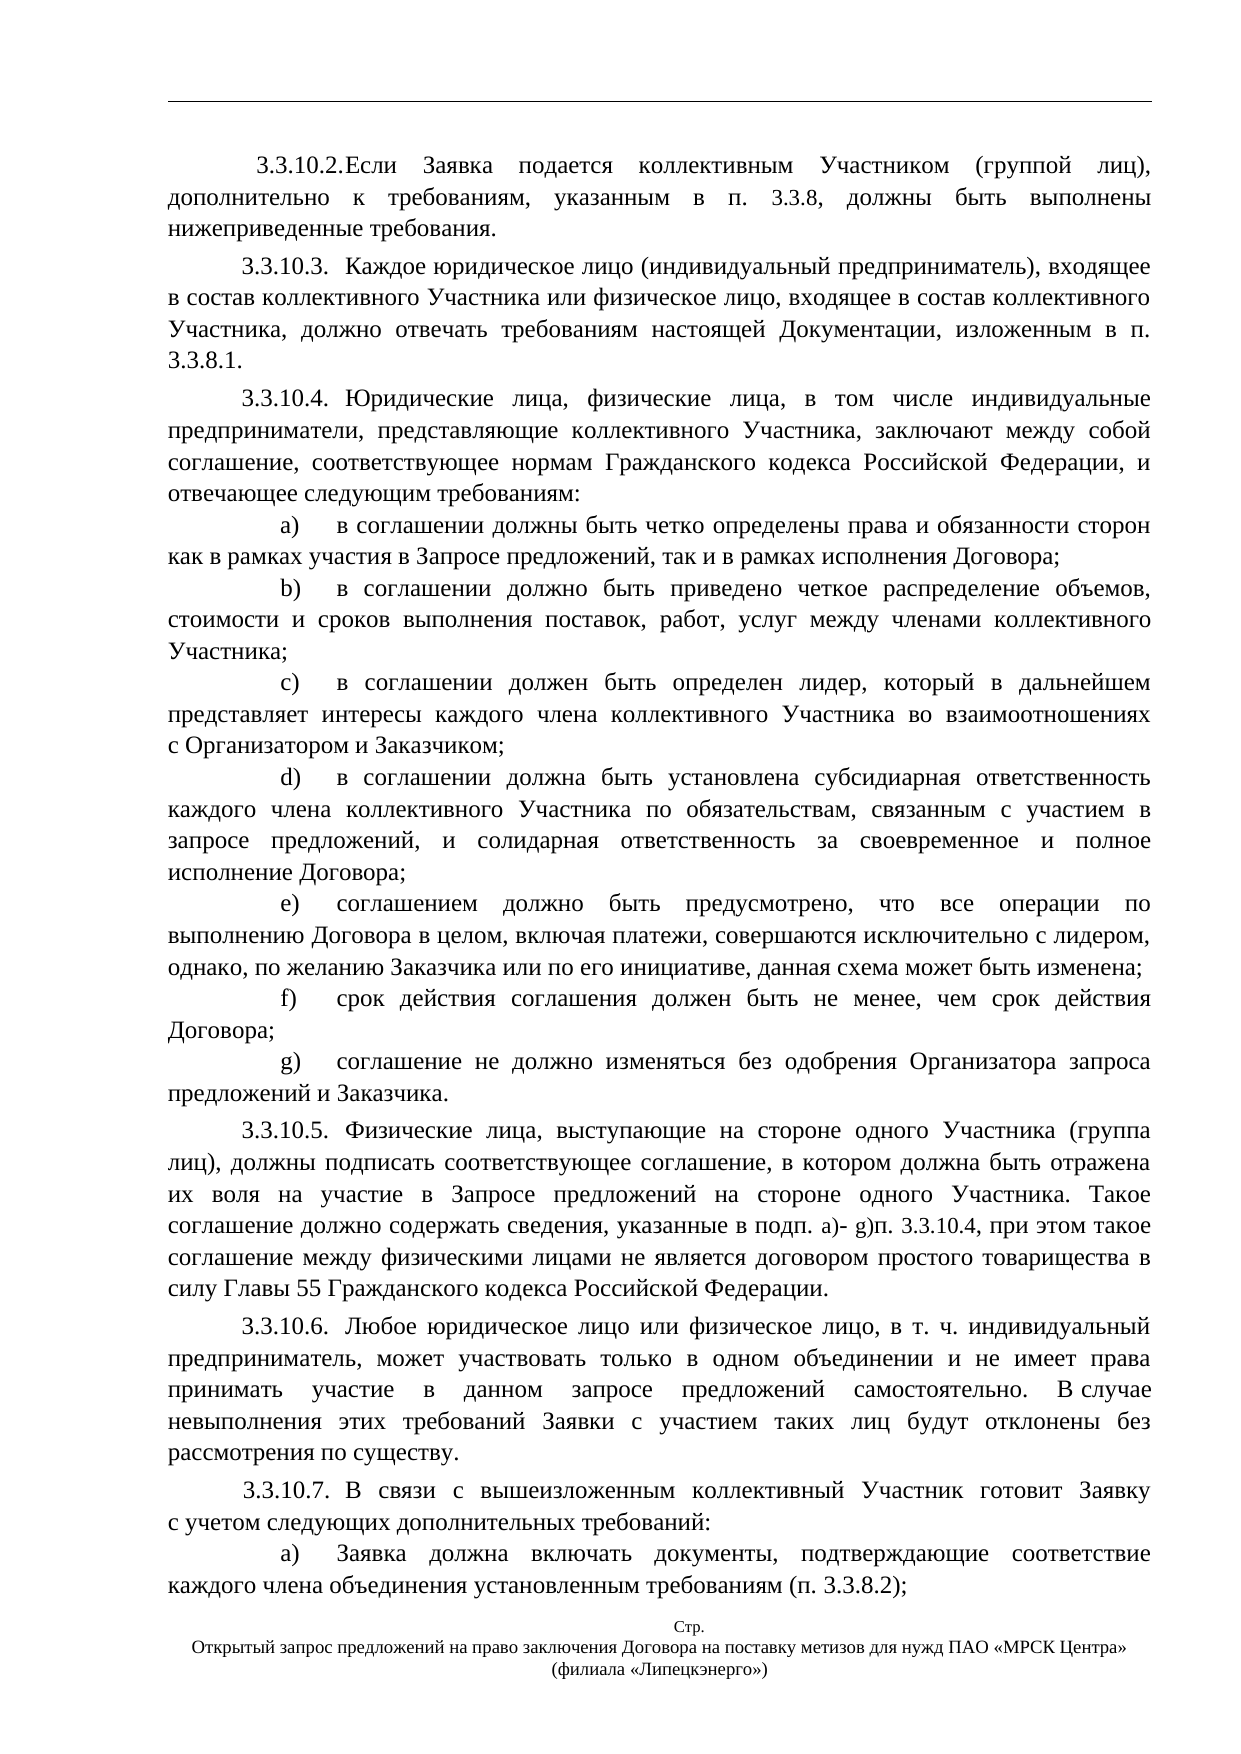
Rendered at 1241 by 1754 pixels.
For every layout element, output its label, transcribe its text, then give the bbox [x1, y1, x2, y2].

list в соглашении должна быть установлена субсидиарная ответственность каждого члена коллективного Участника по обязательствам, связанным с участием в запросе предложений, и солидарная ответственность за своевременное и полное исполнение Договора; [168, 762, 1152, 886]
list в соглашении должны быть четко определены права и обязанности сторон как в рамках участия в Запросе предложений, так и в рамках исполнения Договора; [168, 510, 1152, 570]
list соглашение не должно изменяться без одобрения Организатора запроса предложений и Заказчика. [168, 1046, 1152, 1107]
list Если Заявка подается коллективным Участником (группой лиц), дополнительно к требованиям, указанным в п. 3.3.8, должны быть выполнены нижеприведенные требования. [168, 150, 1152, 242]
list в соглашении должен быть определен лидер, который в дальнейшем представляет интересы каждого члена коллективного Участника во взаимоотношениях с Организатором и Заказчиком; [168, 667, 1152, 759]
list В связи с вышеизложенным коллективный Участник готовит Заявку с учетом следующих дополнительных требований: [168, 1475, 1152, 1536]
list Любое юридическое лицо или физическое лицо, в т. ч. индивидуальный предприниматель, может участвовать только в одном объединении и не имеет права принимать участие в данном запросе предложений самостоятельно. В случае невыполнения этих требований Заявки с участием таких лиц будут отклонены без рассмотрения по существу. [168, 1311, 1152, 1466]
list в соглашении должно быть приведено четкое распределение объемов, стоимости и сроков выполнения поставок, работ, услуг между членами коллективного Участника; [168, 573, 1152, 665]
list соглашением должно быть предусмотрено, что все операции по выполнению Договора в целом, включая платежи, совершаются исключительно с лидером, однако, по желанию Заказчика или по его инициативе, данная схема может быть изменена; [168, 888, 1152, 980]
list Заявка должна включать документы, подтверждающие соответствие каждого члена объединения установленным требованиям (п. 3.3.8.2); [168, 1538, 1152, 1599]
list Юридические лица, физические лица, в том числе индивидуальные предприниматели, представляющие коллективного Участника, заключают между собой соглашение, соответствующее нормам Гражданского кодекса Российской Федерации, и отвечающее следующим требованиям: [168, 383, 1152, 507]
list Физические лица, выступающие на стороне одного Участника (группа лиц), должны подписать соответствующее соглашение, в котором должна быть отражена их воля на участие в Запросе предложений на стороне одного Участника. Такое соглашение должно содержать сведения, указанные в подп. a)- g)п. 3.3.10.4, при этом такое соглашение между физическими лицами не является договором простого товарищества в силу Главы 55 Гражданского кодекса Российской Федерации. [168, 1116, 1152, 1302]
list Каждое юридическое лицо (индивидуальный предприниматель), входящее в состав коллективного Участника или физическое лицо, входящее в состав коллективного Участника, должно отвечать требованиям настоящей Документации, изложенным в п. 3.3.8.1. [168, 251, 1152, 374]
list срок действия соглашения должен быть не менее, чем срок действия Договора; [168, 983, 1152, 1043]
